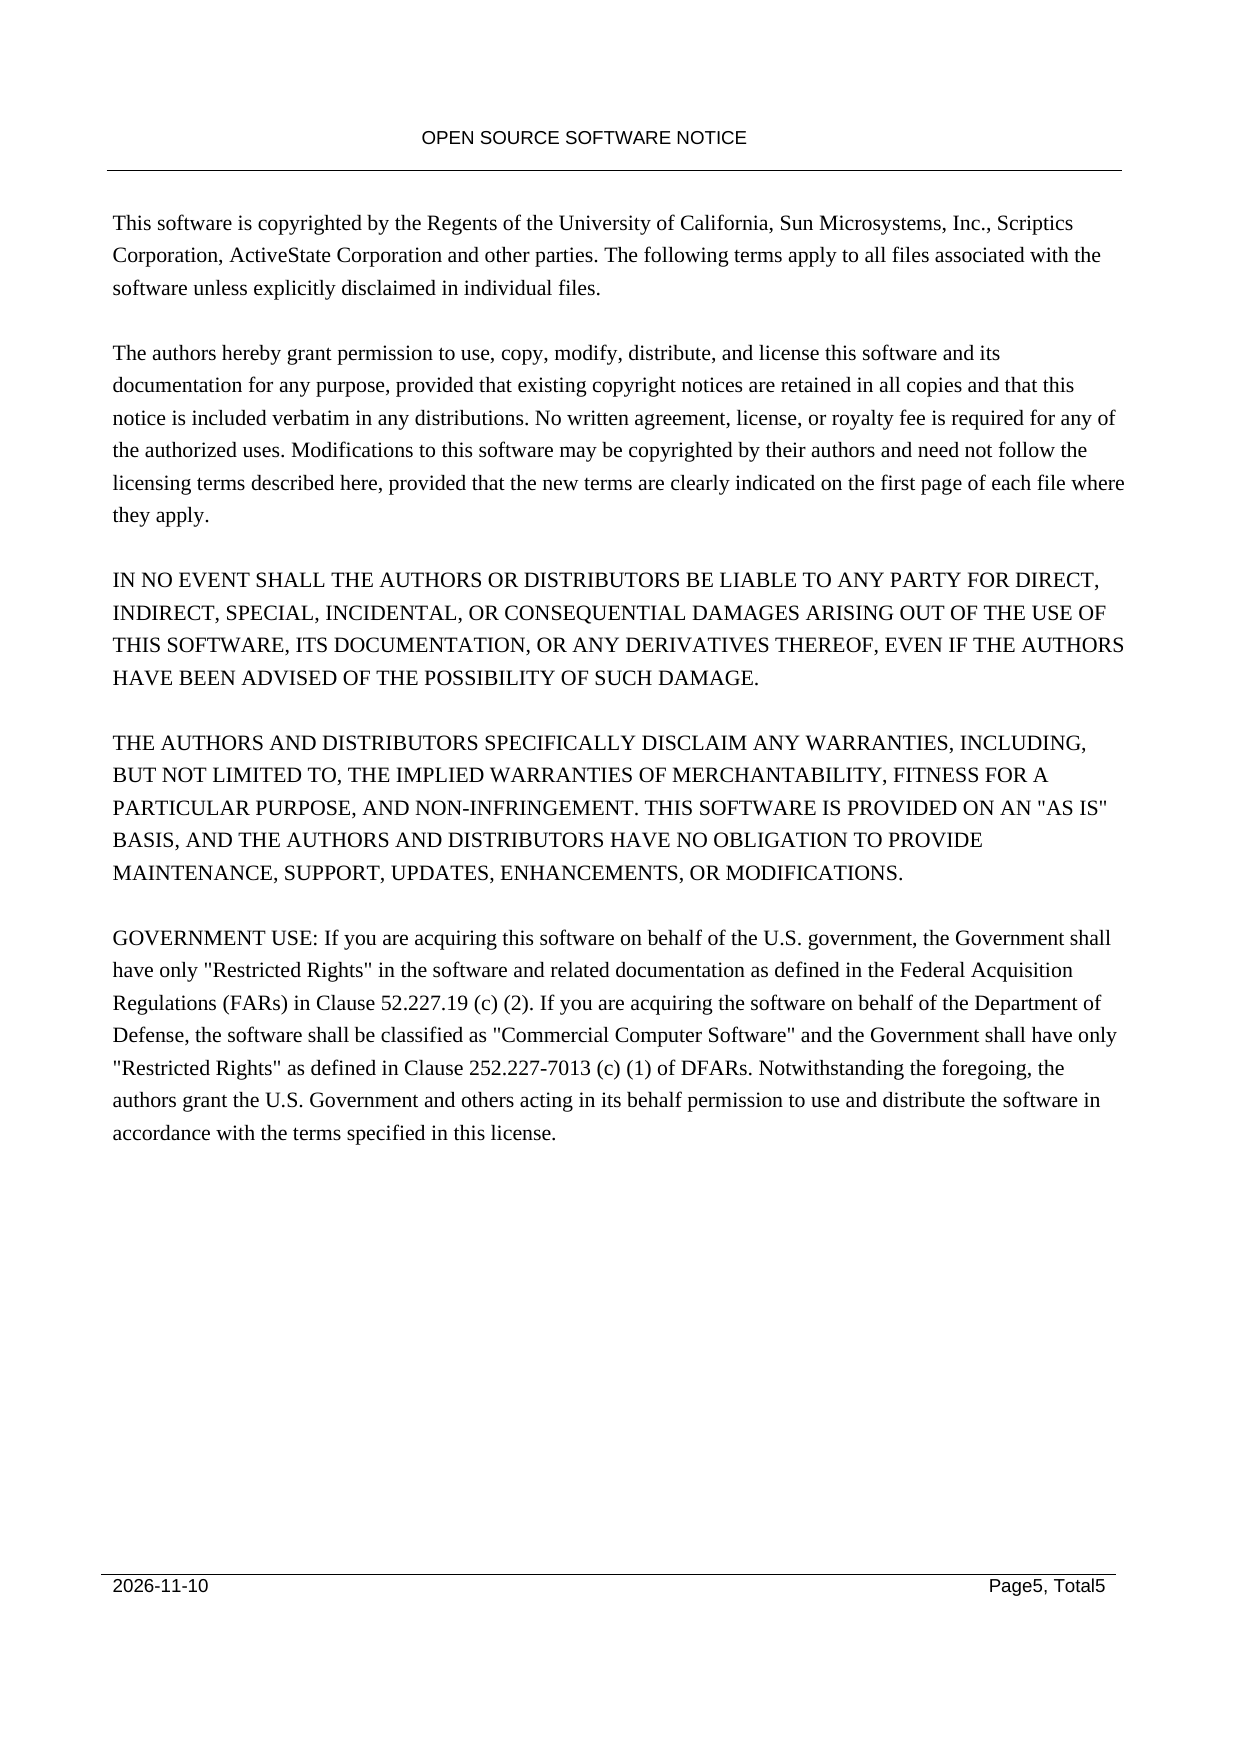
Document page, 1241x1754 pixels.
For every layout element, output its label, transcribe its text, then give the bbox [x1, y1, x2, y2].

text This software is copyrighted by the Regents of the University of California, Sun Microsystems, Inc., Scriptics Corporation, ActiveState Corporation and other parties. The following terms apply to all files associated with the software unless explicitly disclaimed in individual files. The authors hereby grant permission to use, copy, modify, distribute, and license this software and its documentation for any purpose, provided that existing copyright notices are retained in all copies and that this notice is included verbatim in any distributions. No written agreement, license, or royalty fee is required for any of the authorized uses. Modifications to this software may be copyrighted by their authors and need not follow the licensing terms described here, provided that the new terms are clearly indicated on the first page of each file where they apply. IN NO EVENT SHALL THE AUTHORS OR DISTRIBUTORS BE LIABLE TO ANY PARTY FOR DIRECT, INDIRECT, SPECIAL, INCIDENTAL, OR CONSEQUENTIAL DAMAGES ARISING OUT OF THE USE OF THIS SOFTWARE, ITS DOCUMENTATION, OR ANY DERIVATIVES THEREOF, EVEN IF THE AUTHORS HAVE BEEN ADVISED OF THE POSSIBILITY OF SUCH DAMAGE. THE AUTHORS AND DISTRIBUTORS SPECIFICALLY DISCLAIM ANY WARRANTIES, INCLUDING, BUT NOT LIMITED TO, THE IMPLIED WARRANTIES OF MERCHANTABILITY, FITNESS FOR A PARTICULAR PURPOSE, AND NON-INFRINGEMENT. THIS SOFTWARE IS PROVIDED ON AN "AS IS" BASIS, AND THE AUTHORS AND DISTRIBUTORS HAVE NO OBLIGATION TO PROVIDE MAINTENANCE, SUPPORT, UPDATES, ENHANCEMENTS, OR MODIFICATIONS. GOVERNMENT USE: If you are acquiring this software on behalf of the U.S. government, the Government shall have only "Restricted Rights" in the software and related documentation as defined in the Federal Acquisition Regulations (FARs) in Clause 52.227.19 (c) (2). If you are acquiring the software on behalf of the Department of Defense, the software shall be classified as "Commercial Computer Software" and the Government shall have only "Restricted Rights" as defined in Clause 252.227-7013 (c) (1) of DFARs. Notwithstanding the foregoing, the authors grant the U.S. Government and others acting in its behalf permission to use and distribute the software in accordance with the terms specified in this license. [112, 206, 1128, 1181]
